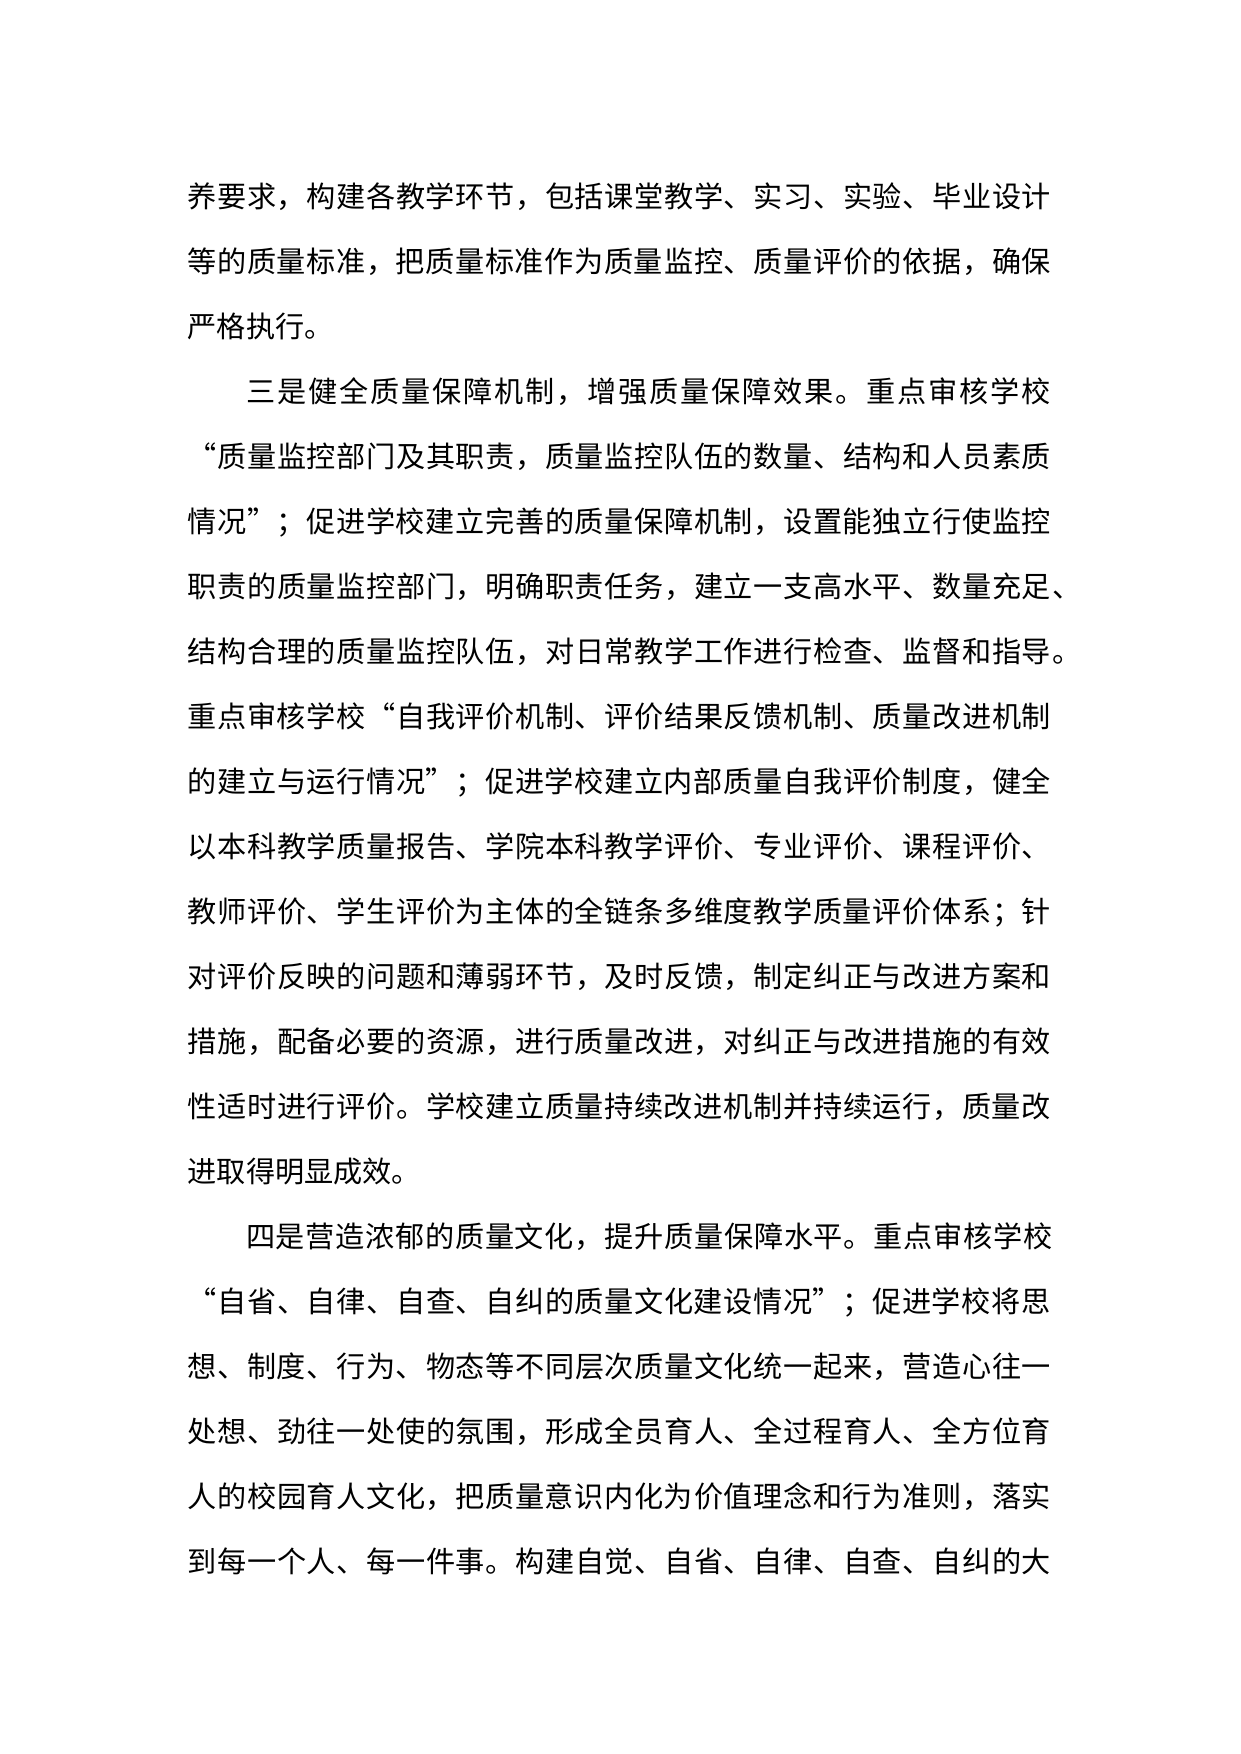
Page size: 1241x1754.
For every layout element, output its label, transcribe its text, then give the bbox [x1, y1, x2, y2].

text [187, 162, 1053, 357]
text 三是健全质量保障机制，增强质量保障效果。重点审核学校“质量监控部门及其职责，质量监控队伍的数量、结构和人员素质情况”；促进学校建立完善的质量保障机制，设置能独立行使监控职责的质量监控部门，明确职责任务，建立一支高水平、数量充足、结构合理的质量监控队伍，对日常教学工作进行检查、监督和指导。重点审核学校“自我评价机制、评价结果反馈机制、质量改进机制的建立与运行情况”；促进学校建立内部质量自我评价制度，健全以本科教学质量报告、学院本科教学评价、专业评价、课程评价、教师评价、学生评价为主体的全链条多维度教学质量评价体系；针对评价反映的问题和薄弱环节，及时反馈，制定纠正与改进方案和措施，配备必要的资源，进行质量改进，对纠正与改进措施的有效性适时进行评价。学校建立质量持续改进机制并持续运行，质量改进取得明显成效。 [187, 357, 1053, 1202]
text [187, 1202, 1053, 1592]
